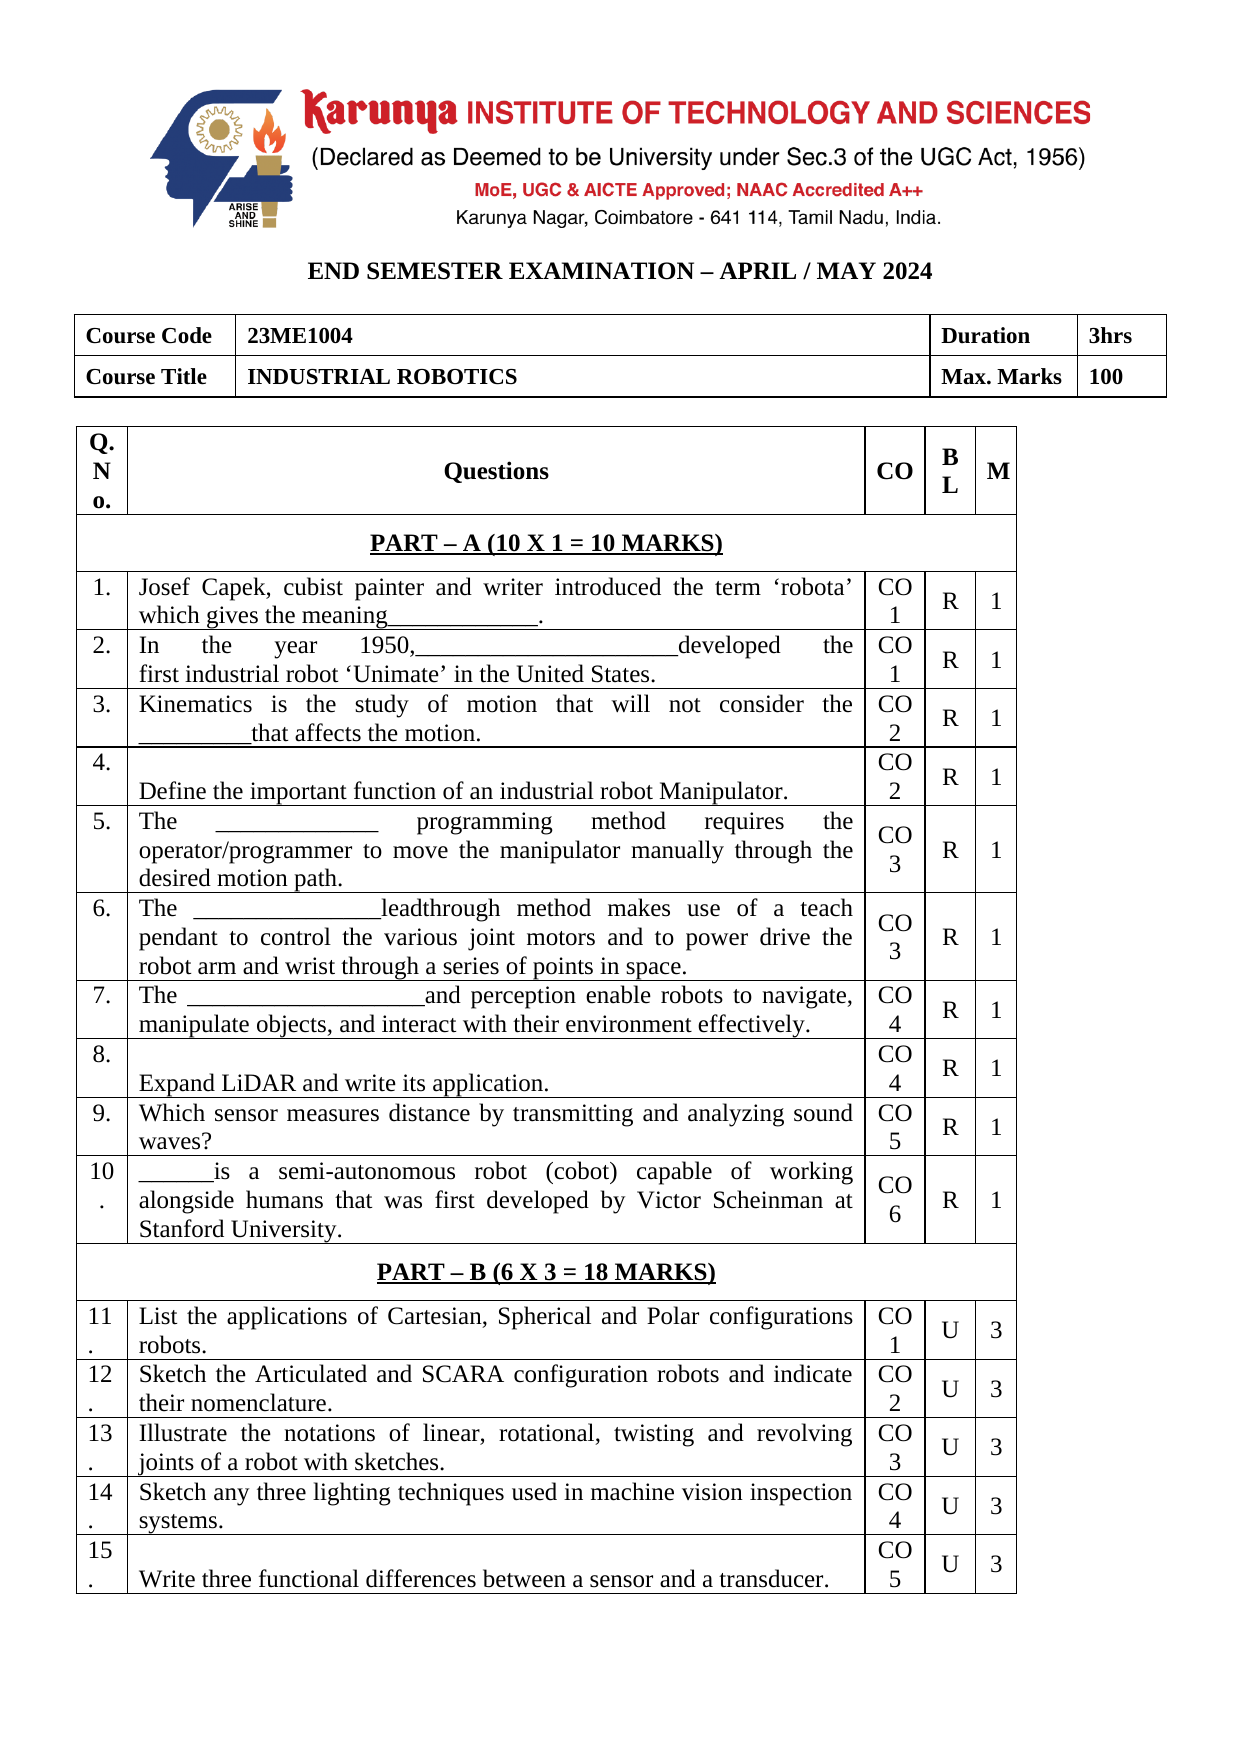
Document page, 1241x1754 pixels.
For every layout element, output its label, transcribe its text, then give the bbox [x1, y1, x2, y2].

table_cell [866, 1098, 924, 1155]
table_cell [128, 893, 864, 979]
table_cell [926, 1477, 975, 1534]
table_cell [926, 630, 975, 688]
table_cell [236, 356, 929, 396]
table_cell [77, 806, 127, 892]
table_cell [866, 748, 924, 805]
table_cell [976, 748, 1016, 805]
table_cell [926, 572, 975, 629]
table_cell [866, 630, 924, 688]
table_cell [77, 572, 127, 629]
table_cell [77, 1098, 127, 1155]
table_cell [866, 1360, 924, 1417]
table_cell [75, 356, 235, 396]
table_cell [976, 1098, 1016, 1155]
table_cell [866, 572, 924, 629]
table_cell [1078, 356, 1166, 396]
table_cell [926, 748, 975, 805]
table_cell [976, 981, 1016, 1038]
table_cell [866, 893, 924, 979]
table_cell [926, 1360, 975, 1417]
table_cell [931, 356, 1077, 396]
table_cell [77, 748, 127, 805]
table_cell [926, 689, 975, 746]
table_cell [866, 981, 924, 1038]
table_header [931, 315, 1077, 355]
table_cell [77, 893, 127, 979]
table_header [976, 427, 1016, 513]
text END SEMESTER EXAMINATION – APRIL / MAY 2024 [150, 256, 1090, 285]
picture [150, 89, 1091, 228]
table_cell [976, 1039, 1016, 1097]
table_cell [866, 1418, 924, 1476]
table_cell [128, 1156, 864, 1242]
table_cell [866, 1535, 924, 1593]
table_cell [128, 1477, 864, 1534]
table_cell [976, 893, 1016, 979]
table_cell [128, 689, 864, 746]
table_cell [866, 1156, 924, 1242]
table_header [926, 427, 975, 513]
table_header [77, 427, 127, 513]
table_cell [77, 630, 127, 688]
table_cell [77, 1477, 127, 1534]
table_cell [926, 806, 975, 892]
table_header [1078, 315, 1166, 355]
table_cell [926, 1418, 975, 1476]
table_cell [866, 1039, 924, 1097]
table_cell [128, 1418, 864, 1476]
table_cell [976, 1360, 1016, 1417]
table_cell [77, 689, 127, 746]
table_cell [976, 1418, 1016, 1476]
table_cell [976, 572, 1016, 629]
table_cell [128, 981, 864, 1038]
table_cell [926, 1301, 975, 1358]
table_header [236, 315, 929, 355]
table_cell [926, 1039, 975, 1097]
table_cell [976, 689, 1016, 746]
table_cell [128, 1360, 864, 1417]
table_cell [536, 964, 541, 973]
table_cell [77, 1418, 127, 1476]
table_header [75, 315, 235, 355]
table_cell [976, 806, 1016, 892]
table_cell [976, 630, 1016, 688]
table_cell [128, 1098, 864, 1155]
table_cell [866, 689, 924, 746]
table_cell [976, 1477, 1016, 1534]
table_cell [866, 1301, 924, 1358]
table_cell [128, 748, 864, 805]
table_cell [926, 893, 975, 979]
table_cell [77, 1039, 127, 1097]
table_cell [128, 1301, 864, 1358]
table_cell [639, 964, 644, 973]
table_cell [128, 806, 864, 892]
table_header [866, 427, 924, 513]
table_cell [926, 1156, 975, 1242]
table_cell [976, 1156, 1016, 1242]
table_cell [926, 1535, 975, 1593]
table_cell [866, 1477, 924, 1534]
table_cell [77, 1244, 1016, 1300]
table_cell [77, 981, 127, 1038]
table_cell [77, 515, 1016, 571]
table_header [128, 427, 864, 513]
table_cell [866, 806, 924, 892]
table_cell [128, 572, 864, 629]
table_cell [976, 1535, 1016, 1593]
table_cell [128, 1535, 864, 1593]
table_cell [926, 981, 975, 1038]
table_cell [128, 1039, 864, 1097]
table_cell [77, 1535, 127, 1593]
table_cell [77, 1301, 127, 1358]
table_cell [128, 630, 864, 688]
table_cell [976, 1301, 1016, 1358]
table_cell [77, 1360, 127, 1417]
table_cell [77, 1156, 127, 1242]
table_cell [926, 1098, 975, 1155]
